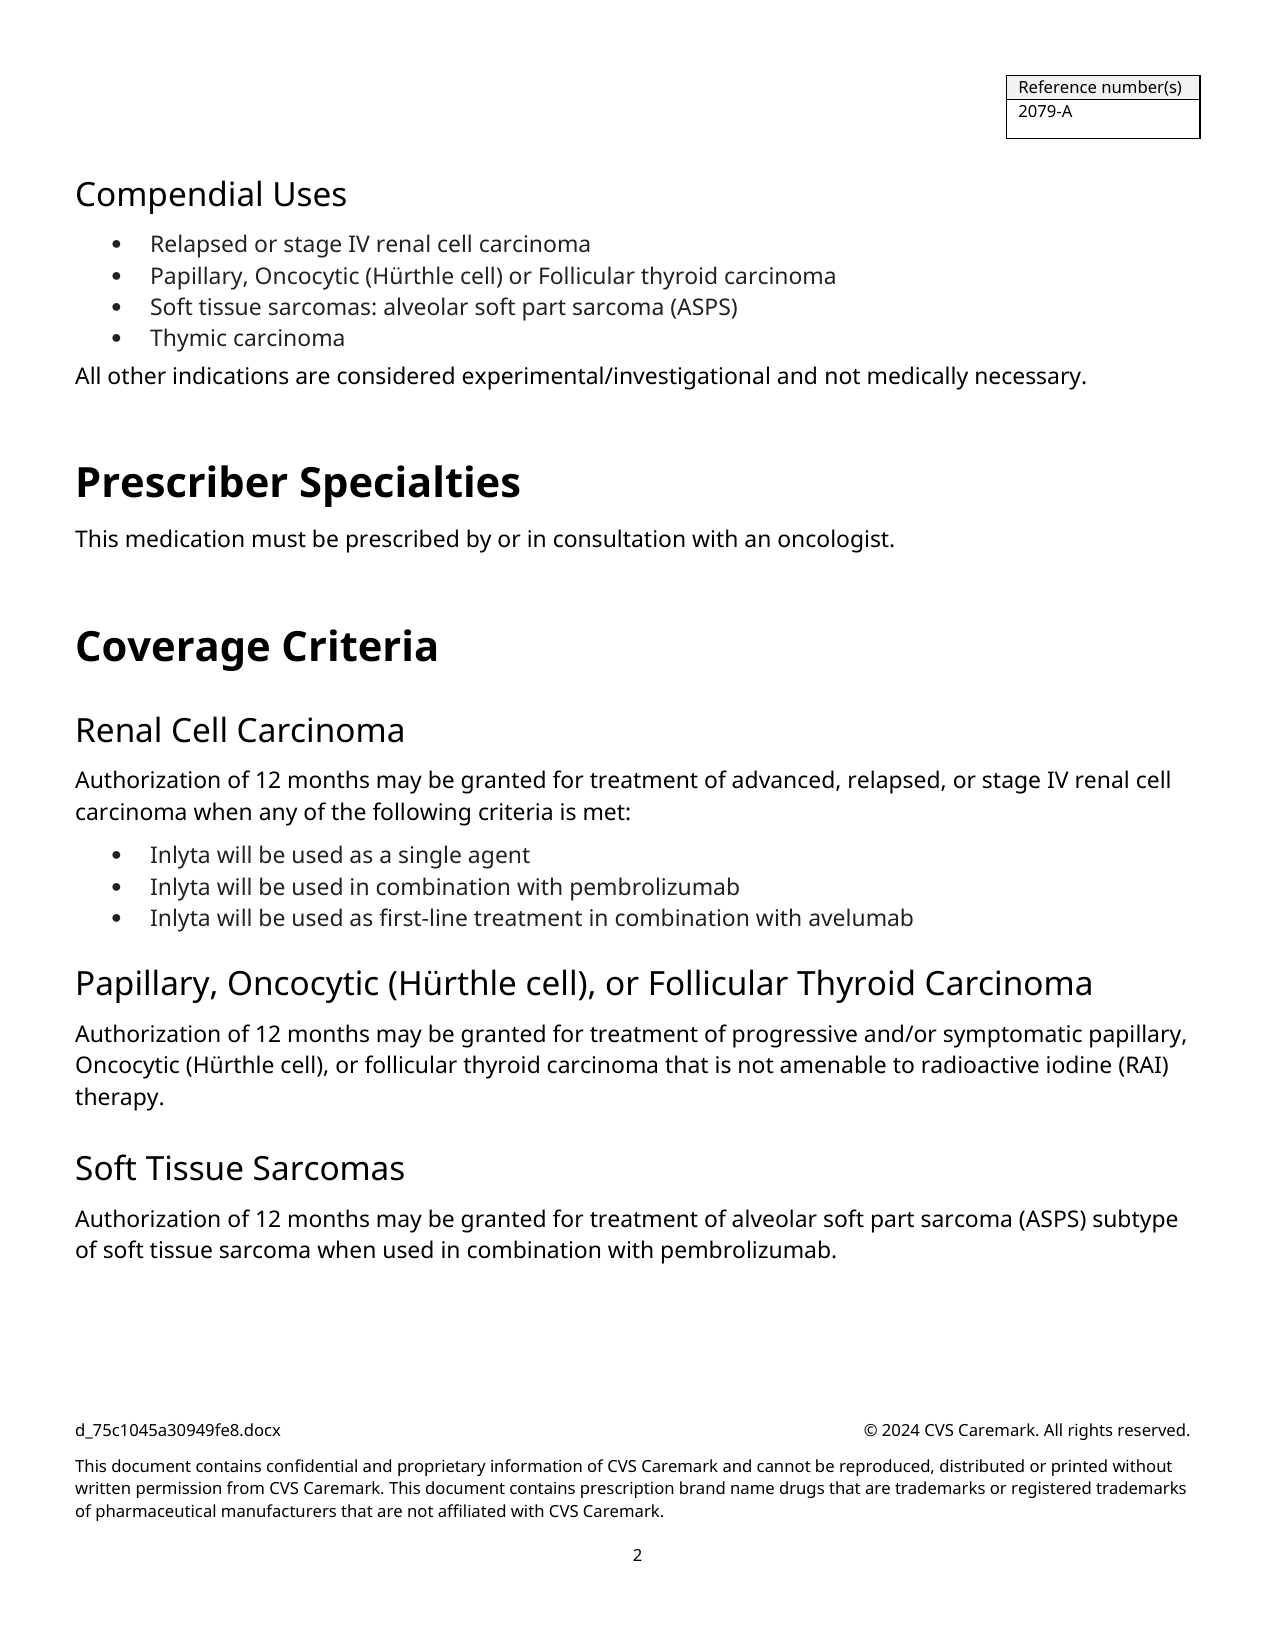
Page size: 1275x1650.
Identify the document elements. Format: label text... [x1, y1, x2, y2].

list Papillary, Oncocytic (Hürthle cell) or Follicular thyroid carcinoma [112, 259, 1161, 291]
subtitle Prescriber Specialties [75, 453, 1200, 510]
text This medication must be prescribed by or in consultation with an oncologist. [75, 523, 1200, 554]
subtitle Compendial Uses [75, 170, 1200, 216]
subtitle Coverage Criteria [75, 616, 1200, 673]
list Thymic carcinoma [112, 322, 1161, 353]
text Authorization of 12 months may be granted for treatment of alveolar soft part sarcoma (ASPS) subtype of soft tissue sarcoma when used in combination with pembrolizumab. [75, 1203, 1200, 1266]
subtitle Papillary, Oncocytic (Hürthle cell), or Follicular Thyroid Carcinoma [75, 960, 1200, 1006]
list Relapsed or stage IV renal cell carcinoma [112, 228, 1161, 259]
text All other indications are considered experimental/investigational and not medically necessary. [75, 359, 1200, 391]
list Inlyta will be used in combination with pembrolizumab [112, 871, 1161, 902]
subtitle Soft Tissue Sarcomas [75, 1145, 1200, 1191]
text Authorization of 12 months may be granted for treatment of progressive and/or symptomatic papillary, Oncocytic (Hürthle cell), or follicular thyroid carcinoma that is not amenable to radioactive iodine (RAI) therapy. [75, 1018, 1200, 1112]
subtitle Renal Cell Carcinoma [75, 706, 1200, 752]
list Soft tissue sarcomas: alveolar soft part sarcoma (ASPS) [112, 291, 1161, 322]
list Inlyta will be used as a single agent [112, 839, 1161, 871]
text Authorization of 12 months may be granted for treatment of advanced, relapsed, or stage IV renal cell carcinoma when any of the following criteria is met: [75, 764, 1200, 827]
list Inlyta will be used as first-line treatment in combination with avelumab [112, 902, 1161, 933]
